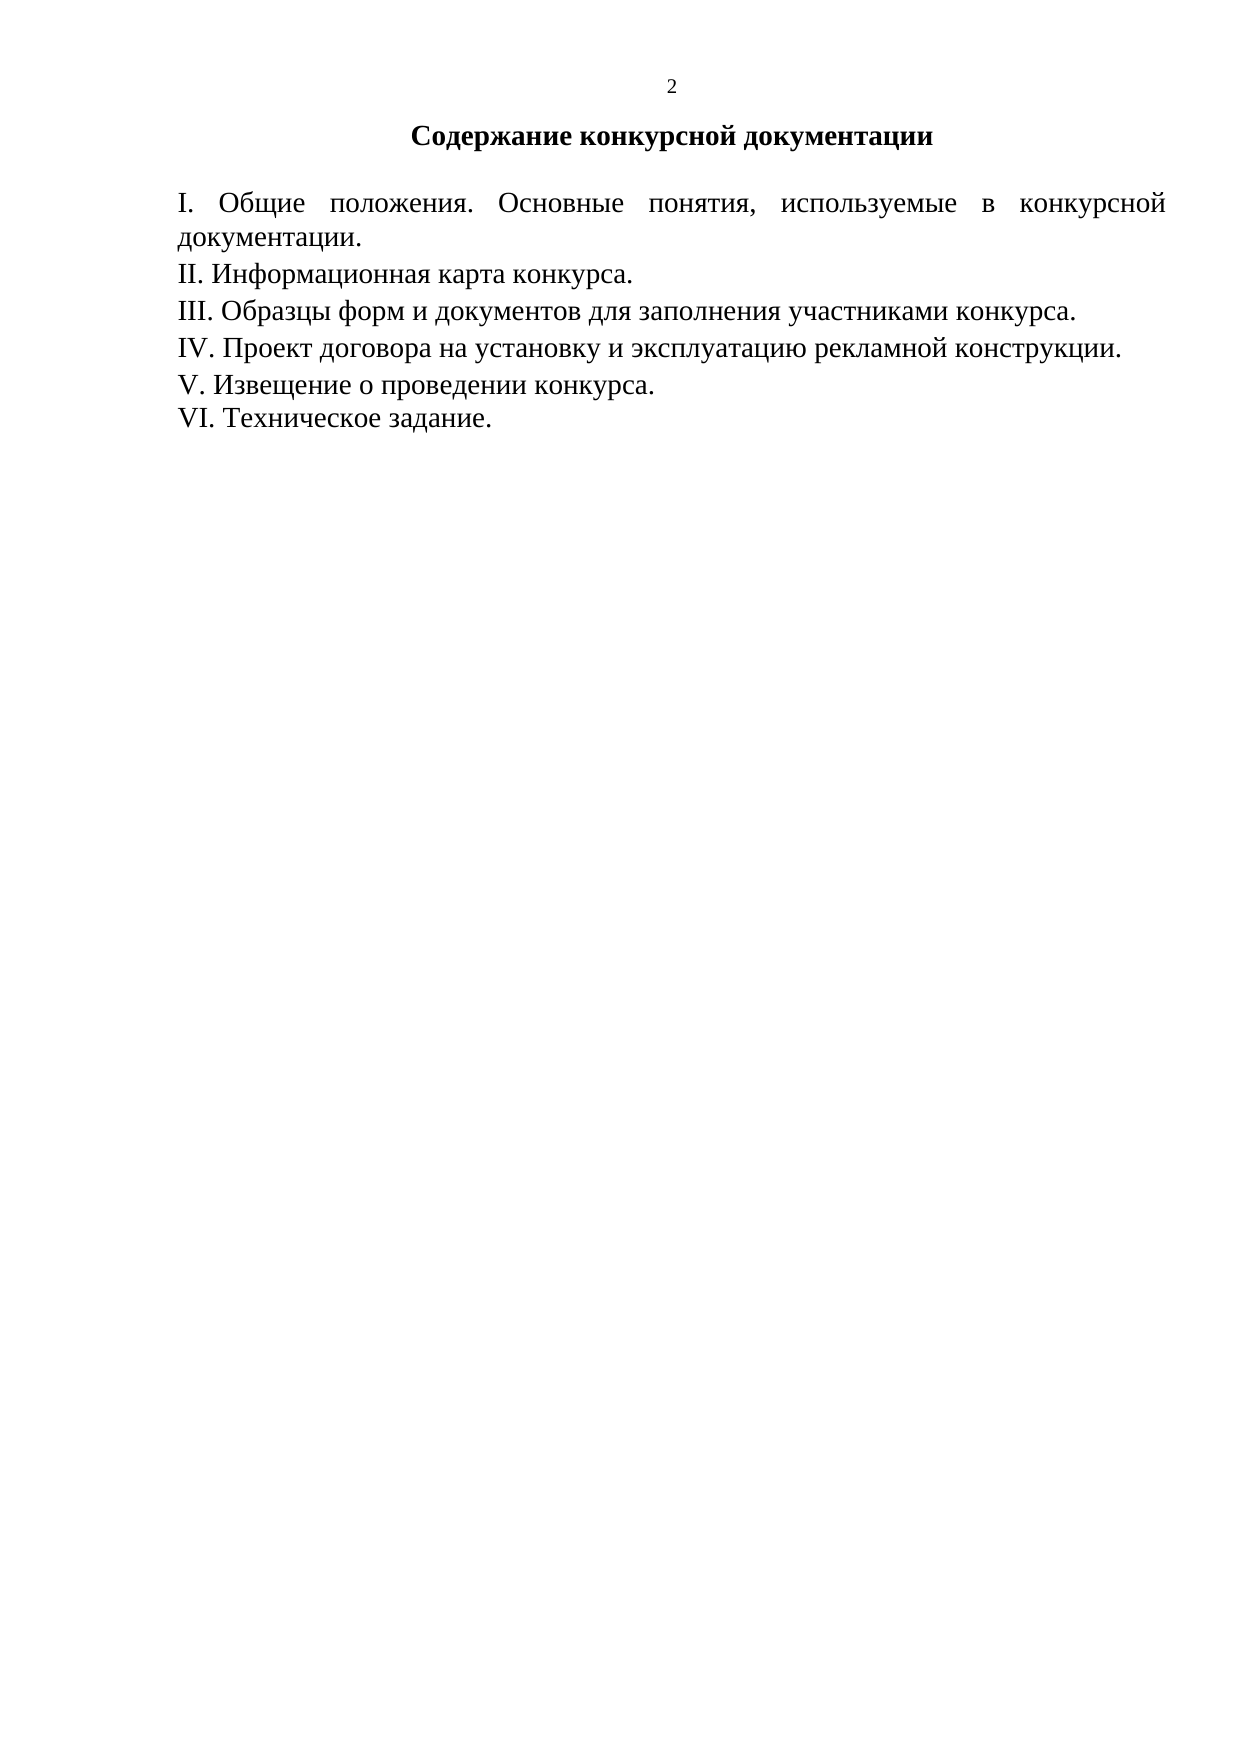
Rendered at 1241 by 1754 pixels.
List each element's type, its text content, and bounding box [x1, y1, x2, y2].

text V. Извещение о проведении конкурса. [177, 367, 1167, 401]
text I. Общие положения. Основные понятия, используемые в конкурсной документации. [177, 185, 1167, 252]
text III. Образцы форм и документов для заполнения участниками конкурса. [177, 293, 1167, 326]
text II. Информационная карта конкурса. [177, 256, 1167, 289]
text Содержание конкурсной документации [177, 118, 1167, 152]
text VI. Техническое задание. [177, 401, 1167, 434]
text IV. Проект договора на установку и эксплуатацию рекламной конструкции. [177, 330, 1167, 363]
